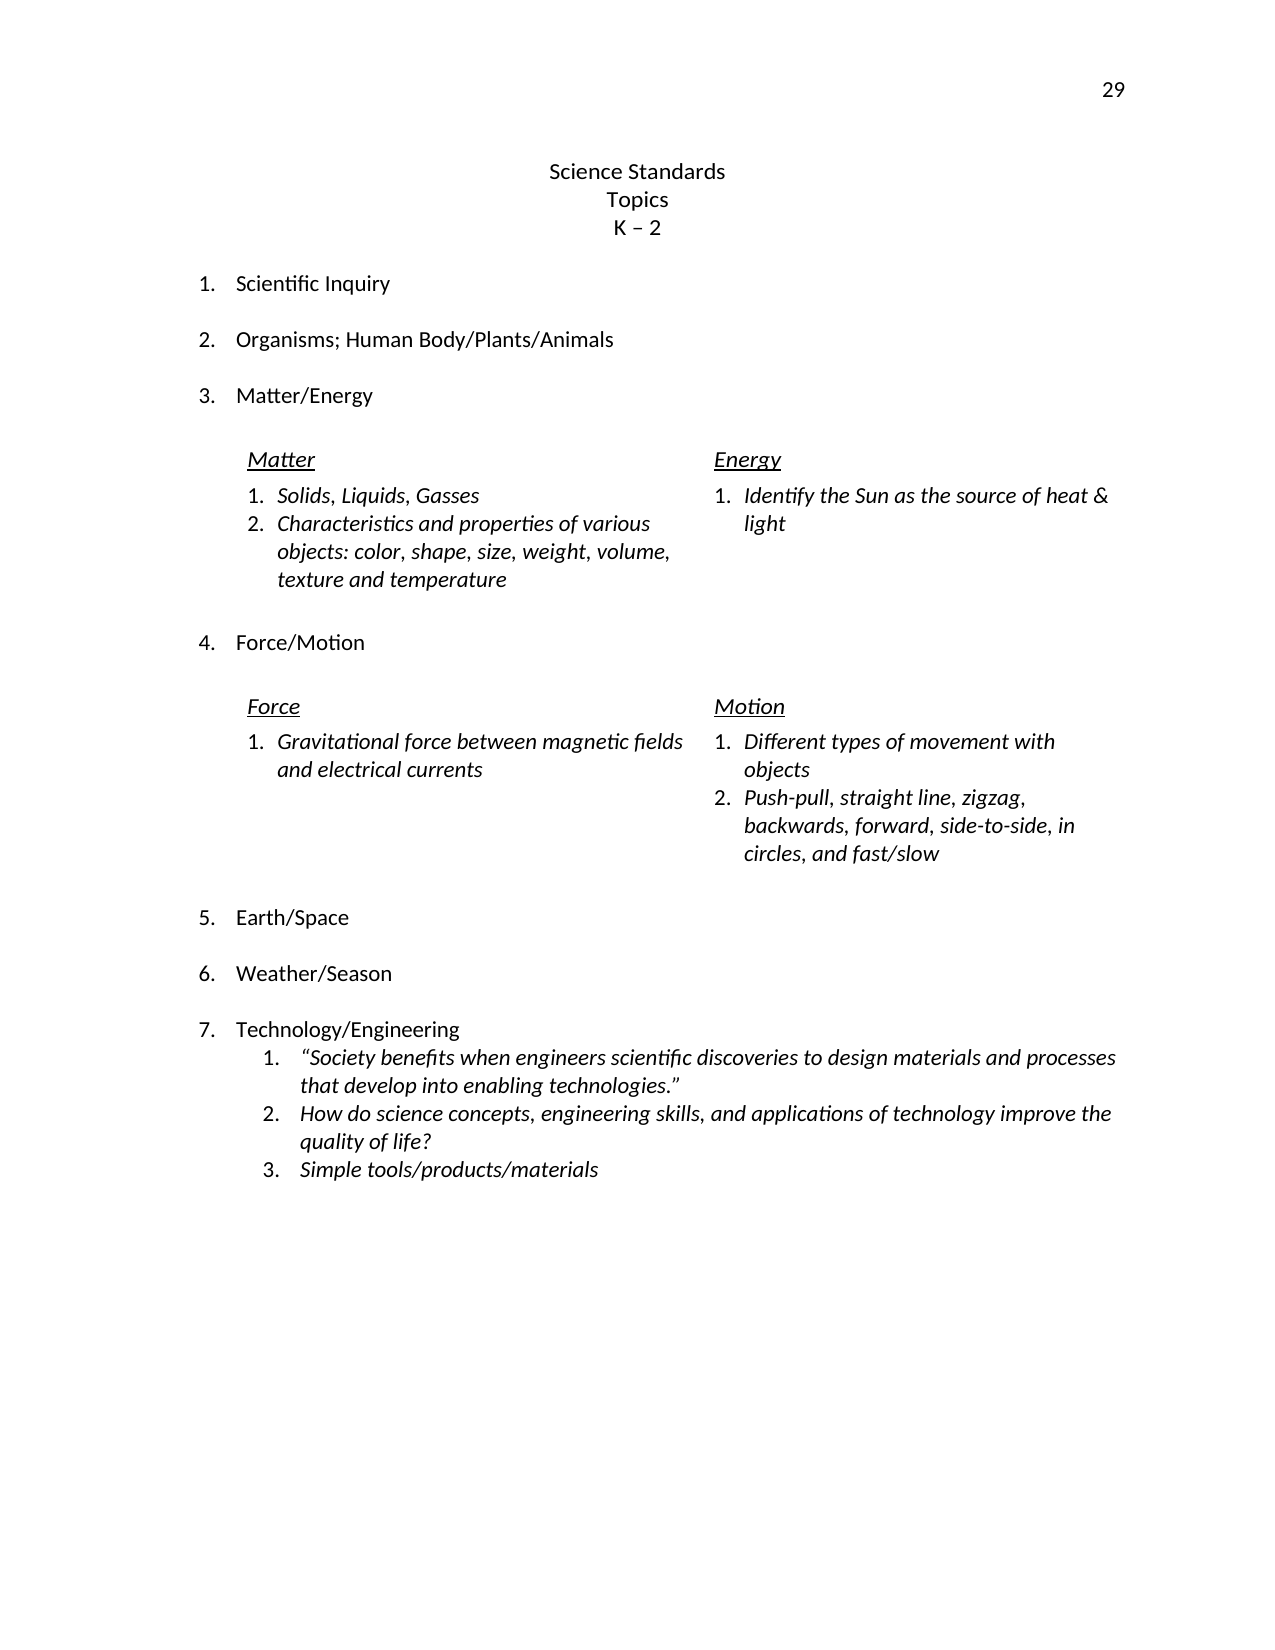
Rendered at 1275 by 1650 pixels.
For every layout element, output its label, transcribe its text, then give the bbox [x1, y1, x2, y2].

table_header Matter [236, 438, 703, 473]
list Organisms; Human Body/Plants/Animals [198, 326, 1125, 354]
list Weather/Season [198, 959, 1125, 987]
list Technology/Engineering [198, 1015, 1125, 1043]
list Matter/Energy [198, 382, 1125, 410]
list How do science concepts, engineering skills, and applications of technology improve the quality of life? [262, 1099, 1125, 1155]
table_cell Solids, Liquids, Gasses Characteristics and properties of various objects: color, shape, size, weight, volume, texture and temperature [236, 473, 703, 593]
list “Society benefits when engineers scientific discoveries to design materials and processes that develop into enabling technologies.” [262, 1043, 1125, 1099]
table_header Motion [703, 684, 1124, 720]
text K – 2 [150, 213, 1125, 242]
list Earth/Space [198, 903, 1125, 931]
table_header Force [236, 684, 703, 720]
text Topics [150, 186, 1125, 213]
list Scientific Inquiry [198, 269, 1125, 298]
table_cell Gravitational force between magnetic fields and electrical currents [236, 720, 703, 867]
text Science Standards [150, 157, 1125, 186]
list Force/Motion [198, 628, 1125, 656]
list Simple tools/products/materials [262, 1155, 1125, 1183]
table_cell Different types of movement with objects Push-pull, straight line, zigzag, backwards, forward, side-to-side, in circles, and fast/slow [703, 720, 1124, 867]
table_header Energy [703, 438, 1124, 473]
table_cell Identify the Sun as the source of heat & light [703, 473, 1124, 593]
